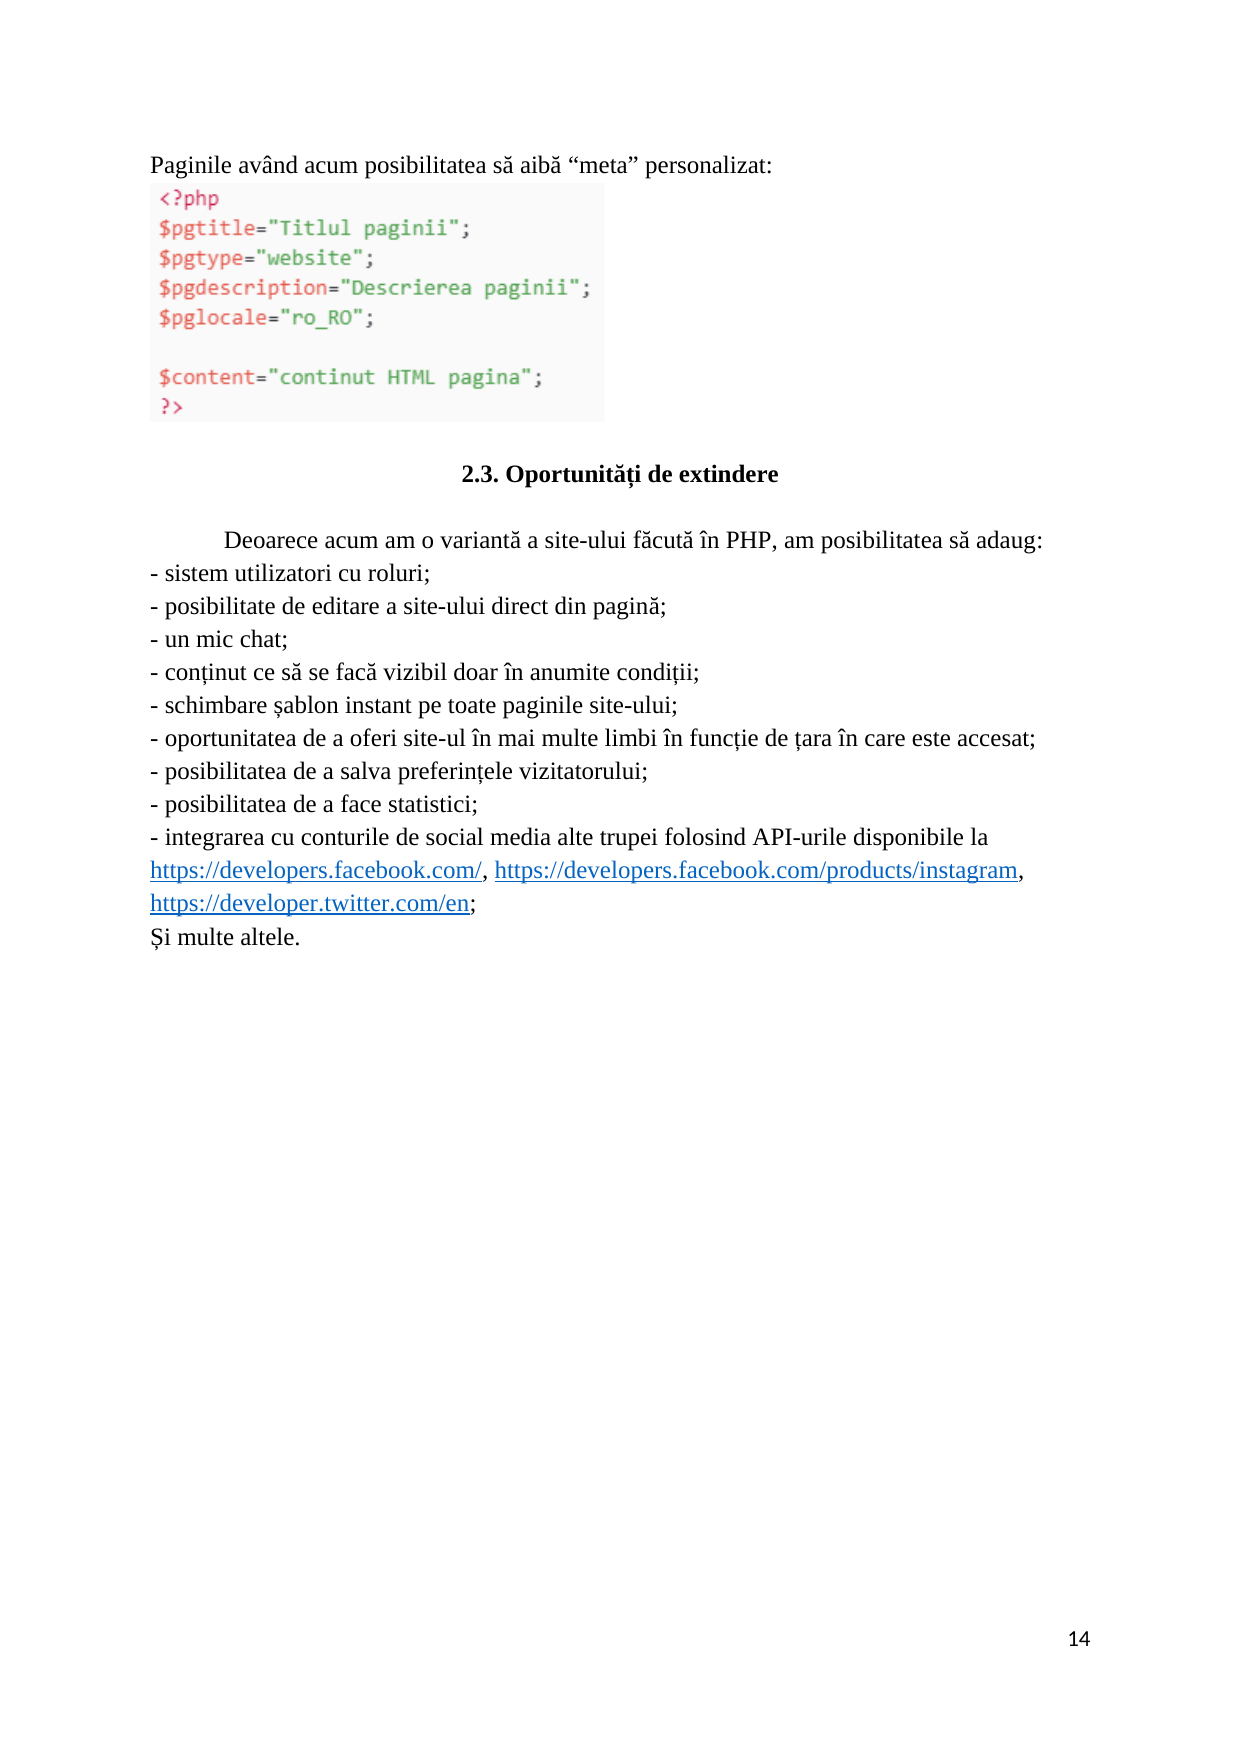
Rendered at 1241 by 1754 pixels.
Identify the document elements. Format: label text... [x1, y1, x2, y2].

text - posibilitatea de a face statistici; [150, 789, 1090, 818]
text Deoarece acum am o variantă a site-ului făcută în PHP, am posibilitatea să adaug: [150, 525, 1090, 554]
text - posibilitatea de a salva preferințele vizitatorului; [150, 756, 1090, 785]
text - conținut ce să se facă vizibil doar în anumite condiții; [150, 657, 1090, 686]
text - un mic chat; [150, 624, 1090, 653]
text Și multe altele. [150, 922, 1090, 950]
text - posibilitate de editare a site-ului direct din pagină; [150, 591, 1090, 620]
text 2.3. Oportunități de extindere [150, 459, 1090, 488]
text - integrarea cu conturile de social media alte trupei folosind API-urile disponibile la https://developers.facebook.com/, https://developers.facebook.com/products/instagram, https://developer.twitter.com/en; [150, 822, 1090, 917]
picture [150, 183, 605, 422]
text - oportunitatea de a oferi site-ul în mai multe limbi în funcție de țara în care este accesat; [150, 723, 1090, 752]
text Paginile având acum posibilitatea să aibă “meta” personalizat: [150, 150, 1090, 179]
text - schimbare șablon instant pe toate paginile site-ului; [150, 690, 1090, 719]
text - sistem utilizatori cu roluri; [150, 558, 1090, 587]
